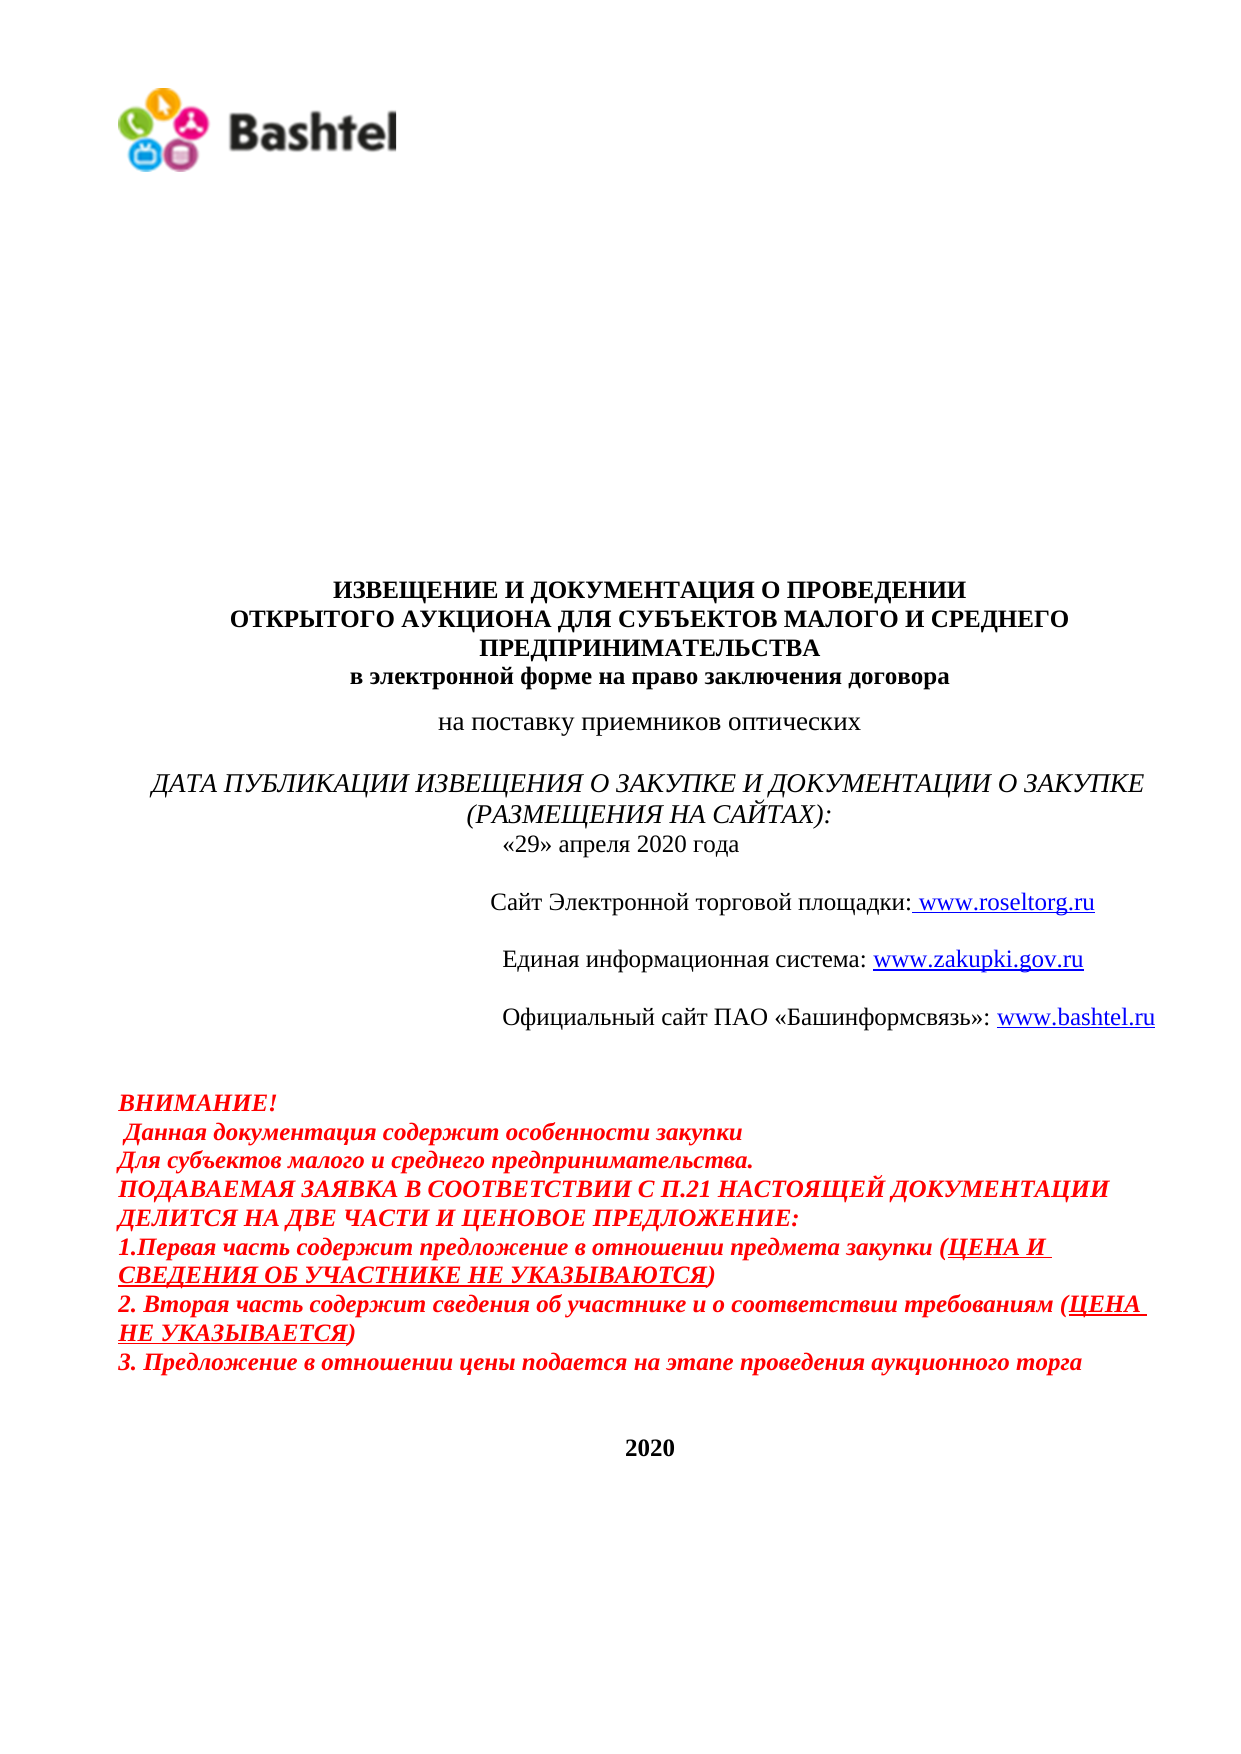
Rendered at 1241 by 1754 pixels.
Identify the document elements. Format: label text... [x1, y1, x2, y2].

text Сайт Электронной торговой площадки: www.roseltorg.ru [490, 887, 1181, 915]
text Единая информационная система: www.zakupki.gov.ru [502, 944, 1181, 973]
text ОТКРЫТОГО АУКЦИОНА ДЛЯ СУБЪЕКТОВ МАЛОГО И СРЕДНЕГО ПРЕДПРИНИМАТЕЛЬСТВА [118, 604, 1181, 661]
text Официальный сайт ПАО «Башинформсвязь»: www.bashtel.ru [502, 1002, 1181, 1030]
text Данная документация содержит особенности закупки [118, 1117, 1181, 1145]
text ВНИМАНИЕ! [118, 1088, 1181, 1117]
text ПОДАВАЕМАЯ ЗАЯВКА В СООТВЕТСТВИИ С П.21 НАСТОЯЩЕЙ ДОКУМЕНТАЦИИ ДЕЛИТСЯ НА ДВЕ ЧАСТИ И ЦЕНОВОЕ ПРЕДЛОЖЕНИЕ: [118, 1174, 1181, 1232]
text ИЗВЕЩЕНИЕ И ДОКУМЕНТАЦИЯ О ПРОВЕДЕНИИ [118, 575, 1181, 604]
text в электронной форме на право заключения договора [118, 661, 1181, 690]
text 3. Предложение в отношении цены подается на этапе проведения аукционного торга [118, 1347, 1181, 1375]
text на поставку приемников оптических [118, 704, 1181, 736]
text ДАТА ПУБЛИКАЦИИ ИЗВЕЩЕНИЯ О ЗАКУПКЕ И ДОКУМЕНТАЦИИ О ЗАКУПКЕ (РАЗМЕЩЕНИЯ НА САЙТАХ): [118, 767, 1181, 829]
text 1.Первая часть содержит предложение в отношении предмета закупки (ЦЕНА И СВЕДЕНИЯ ОБ УЧАСТНИКЕ НЕ УКАЗЫВАЮТСЯ) [118, 1232, 1181, 1289]
picture [118, 88, 397, 172]
text Для субъектов малого и среднего предпринимательства. [118, 1145, 1181, 1174]
text 2. Вторая часть содержит сведения об участнике и о соответствии требованиям (ЦЕНА НЕ УКАЗЫВАЕТСЯ) [118, 1289, 1181, 1347]
text 2020 [118, 1433, 1181, 1462]
